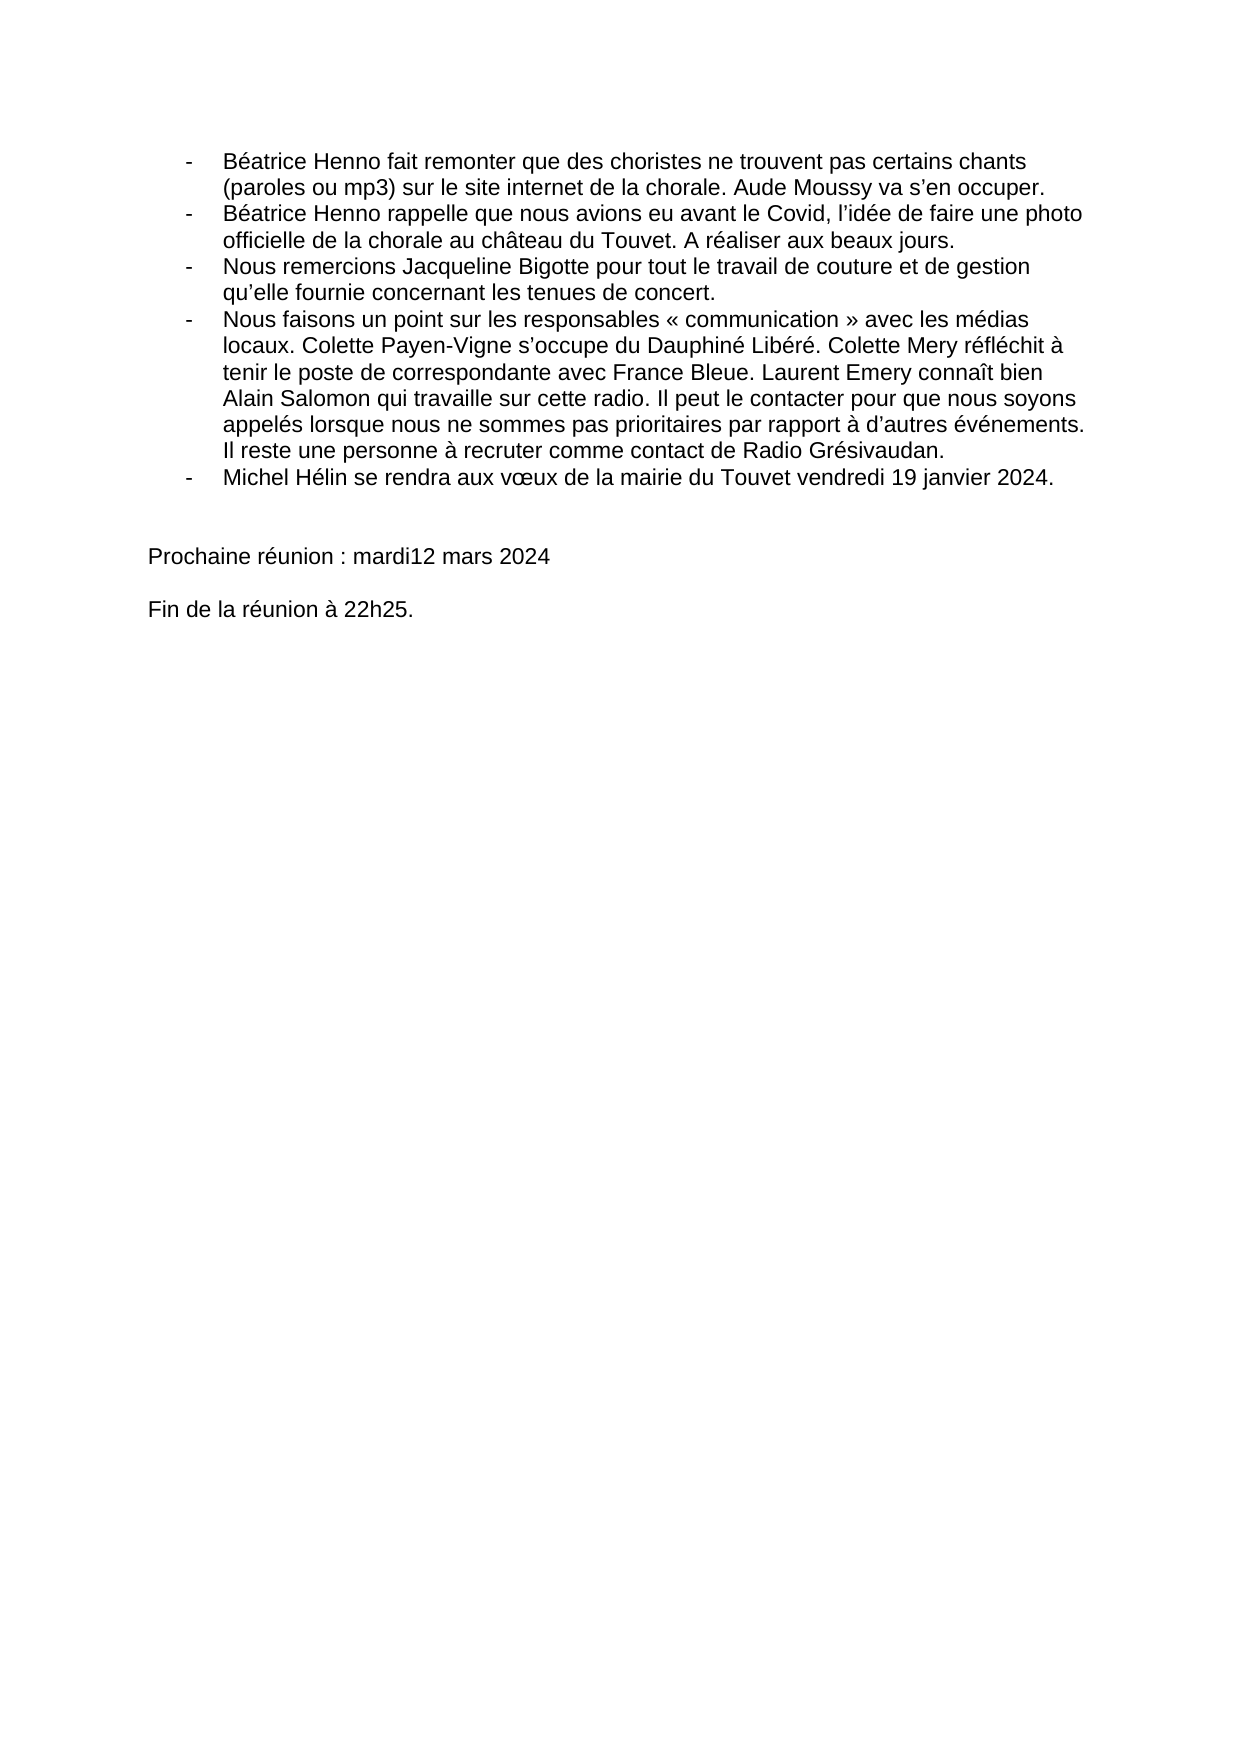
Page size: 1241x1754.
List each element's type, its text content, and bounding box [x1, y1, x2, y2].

list Michel Hélin se rendra aux vœux de la mairie du Touvet vendredi 19 janvier 2024. [185, 464, 1093, 490]
text Fin de la réunion à 22h25. [148, 596, 1093, 622]
list Nous faisons un point sur les responsables « communication » avec les médias locaux. Colette Payen-Vigne s’occupe du Dauphiné Libéré. Colette Mery réfléchit à tenir le poste de correspondante avec France Bleue. Laurent Emery connaît bien Alain Salomon qui travaille sur cette radio. Il peut le contacter pour que nous soyons appelés lorsque nous ne sommes pas prioritaires par rapport à d’autres événements. Il reste une personne à recruter comme contact de Radio Grésivaudan. [185, 306, 1093, 464]
list Nous remercions Jacqueline Bigotte pour tout le travail de couture et de gestion qu’elle fournie concernant les tenues de concert. [185, 253, 1093, 306]
list Béatrice Henno rappelle que nous avions eu avant le Covid, l’idée de faire une photo officielle de la chorale au château du Touvet. A réaliser aux beaux jours. [185, 200, 1093, 253]
list Béatrice Henno fait remonter que des choristes ne trouvent pas certains chants (paroles ou mp3) sur le site internet de la chorale. Aude Moussy va s’en occuper. [185, 148, 1093, 200]
text Prochaine réunion : mardi12 mars 2024 [148, 543, 1093, 569]
